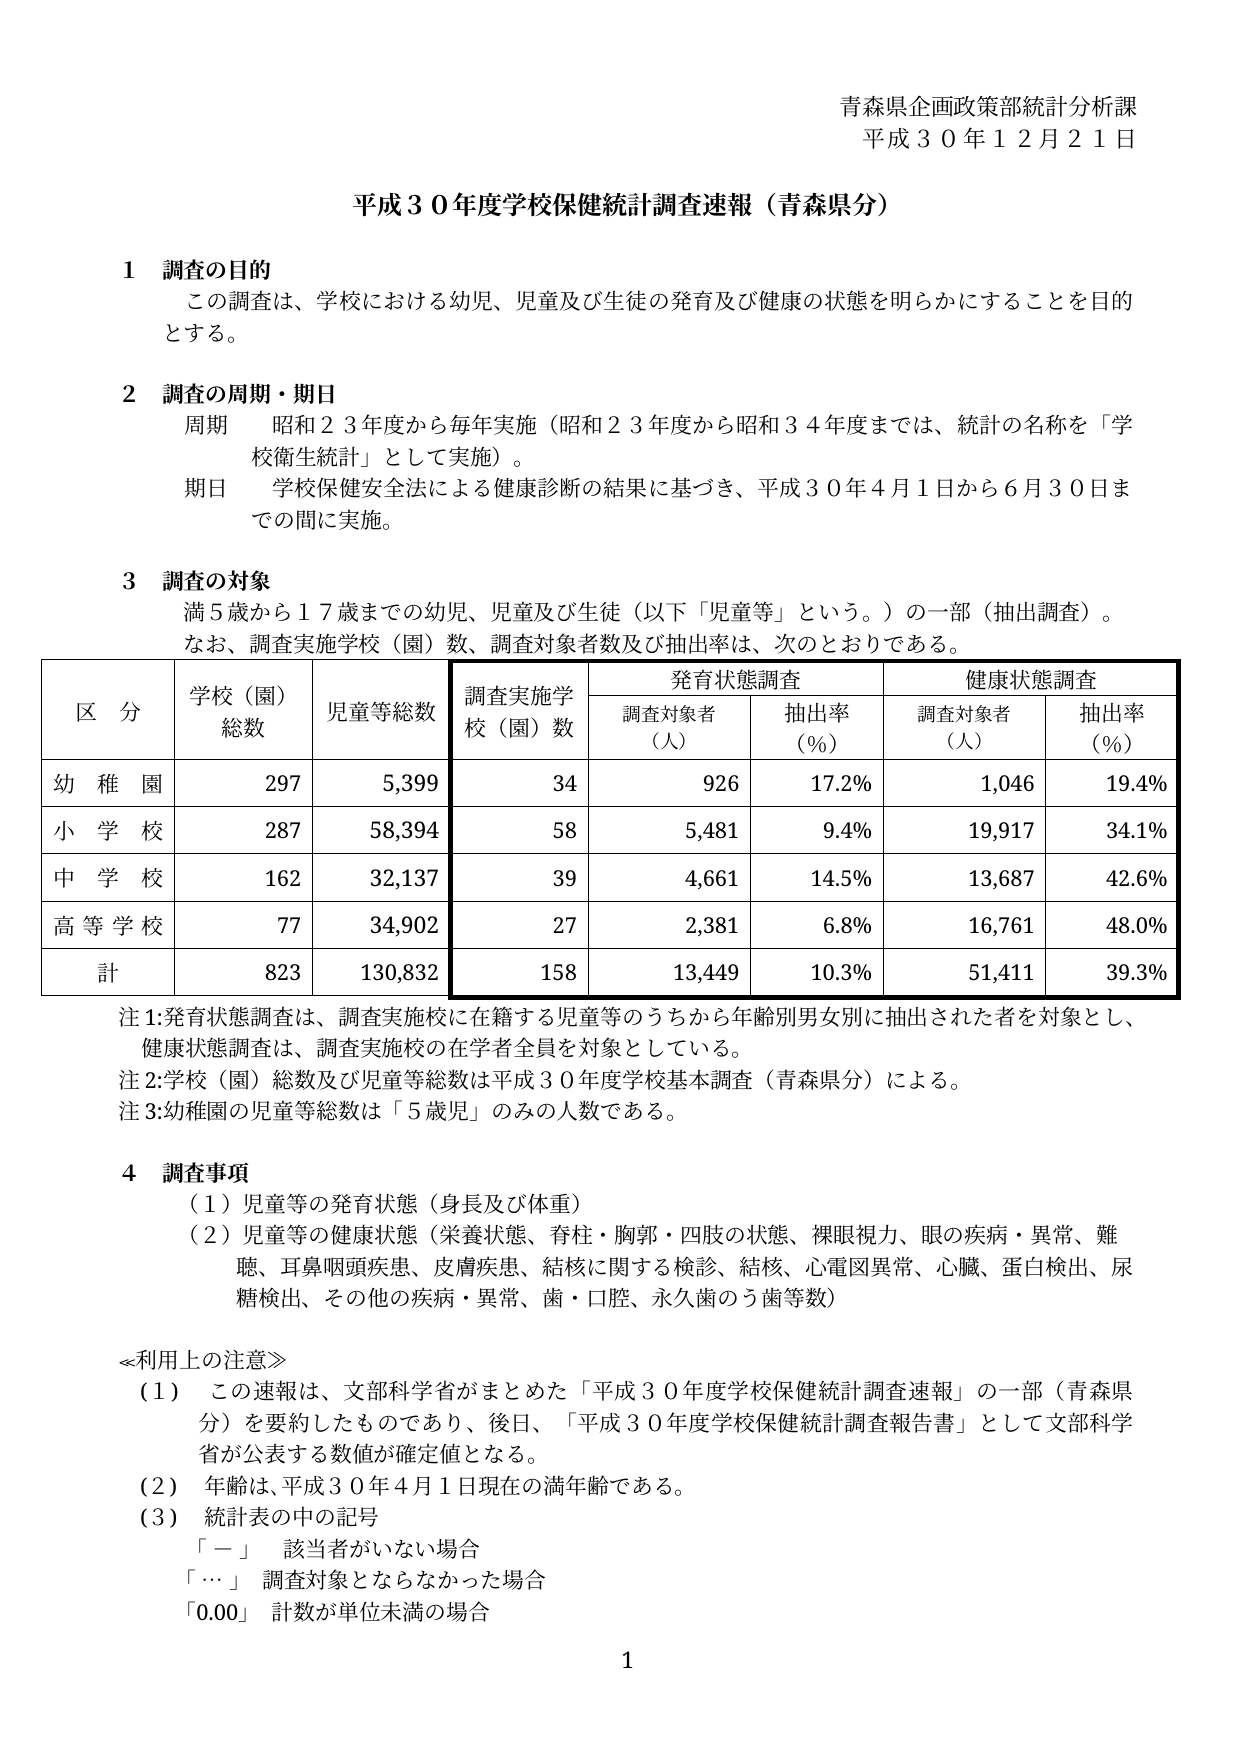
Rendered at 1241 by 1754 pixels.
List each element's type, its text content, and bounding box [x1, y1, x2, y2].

table_cell 32,137 [313, 854, 448, 901]
table_cell 5,399 [313, 760, 448, 806]
table_cell 51,411 [884, 949, 1045, 995]
table_cell 34.1% [1046, 807, 1176, 853]
text 満５歳から１７歳までの幼児、児童及び生徒（以下「児童等」という。）の一部（抽出調査）。 [118, 596, 1137, 627]
table_header 発育状態調査 [589, 663, 883, 695]
table_cell 中学校 [42, 854, 174, 901]
table_header 健康状態調査 [884, 663, 1176, 695]
table_cell 4,661 [589, 854, 750, 901]
table_cell 2,381 [589, 902, 750, 948]
text 平成３０年１２月２１日 [812, 122, 1137, 154]
table_cell 19.4% [1046, 760, 1176, 806]
table_cell 抽出率（％） [1046, 696, 1176, 759]
table_cell 926 [589, 760, 750, 806]
text (３) 統計表の中の記号 [118, 1500, 1137, 1532]
table_header 調査実施学校（園）数 [453, 663, 588, 759]
table_cell 58,394 [313, 807, 448, 853]
text (２) 年齢は､平成３０年４月１日現在の満年齢である。 [140, 1469, 1137, 1500]
table_cell 小学校 [42, 807, 174, 853]
text 健康状態調査は、調査実施校の在学者全員を対象としている。 [118, 1031, 1137, 1063]
text 期日 学校保健安全法による健康診断の結果に基づき、平成３０年４月１日から６月３０日までの間に実施。 [118, 471, 1137, 534]
table_cell 9.4% [751, 807, 883, 853]
text ３ 調査の対象 [118, 564, 1137, 596]
table_cell 39.3% [1046, 949, 1176, 995]
text １ 調査の目的 [118, 253, 1137, 284]
text (１) この速報は、文部科学省がまとめた「平成３０年度学校保健統計調査速報」の一部（青森県分）を要約したものであり、後日、「平成３０年度学校保健統計調査報告書」として文部科学省が公表する数値が確定値となる。 [140, 1374, 1137, 1469]
text （１）児童等の発育状態（身長及び体重） [177, 1187, 1137, 1219]
table_cell 58 [453, 807, 588, 853]
table_cell 17.2% [751, 760, 883, 806]
table_cell 297 [175, 760, 312, 806]
table_cell 幼稚園 [42, 760, 174, 806]
table_cell 5,481 [589, 807, 750, 853]
table_cell 823 [175, 949, 312, 995]
table_cell 287 [175, 807, 312, 853]
table_header 学校（園）総数 [175, 660, 312, 759]
table_cell 1,046 [884, 760, 1045, 806]
table_cell 162 [175, 854, 312, 901]
table_cell 調査対象者（人） [884, 696, 1045, 759]
table_cell 42.6% [1046, 854, 1176, 901]
table_cell 48.0% [1046, 902, 1176, 948]
text 「 … 」 調査対象とならなかった場合 [118, 1563, 1137, 1595]
text 青森県企画政策部統計分析課 [118, 89, 1137, 122]
table_cell 39 [453, 854, 588, 901]
text この調査は、学校における幼児、児童及び生徒の発育及び健康の状態を明らかにすることを目的とする。 [118, 284, 1137, 347]
table_cell 13,687 [884, 854, 1045, 901]
table_cell 27 [453, 902, 588, 948]
table_cell 計 [42, 949, 174, 995]
table_cell 158 [453, 949, 588, 995]
text ４ 調査事項 [118, 1156, 1137, 1187]
table_cell 14.5% [751, 854, 883, 901]
table_cell 34 [453, 760, 588, 806]
text 注1:発育状態調査は、調査実施校に在籍する児童等のうちから年齢別男女別に抽出された者を対象とし、 [118, 1000, 1137, 1031]
table_cell 77 [175, 902, 312, 948]
text なお、調査実施学校（園）数、調査対象者数及び抽出率は、次のとおりである。 [118, 627, 1137, 658]
text 「0.00」 計数が単位未満の場合 [118, 1595, 1137, 1626]
text 周期 昭和２３年度から毎年実施（昭和２３年度から昭和３４年度までは、統計の名称を「学校衛生統計」として実施）。 [118, 408, 1137, 471]
table_cell 130,832 [313, 949, 448, 995]
table_cell 13,449 [589, 949, 750, 995]
table_cell 16,761 [884, 902, 1045, 948]
text 「 － 」 該当者がいない場合 [118, 1532, 1137, 1563]
text 注2:学校（園）総数及び児童等総数は平成３０年度学校基本調査（青森県分）による。 [118, 1063, 1137, 1094]
table_cell 6.8% [751, 902, 883, 948]
table_cell 34,902 [313, 902, 448, 948]
table_cell 調査対象者（人） [589, 696, 750, 759]
text ≪利用上の注意≫ [118, 1343, 1137, 1374]
table_cell 19,917 [884, 807, 1045, 853]
table_header 児童等総数 [313, 660, 448, 759]
text 平成３０年度学校保健統計調査速報（青森県分） [118, 186, 1137, 222]
table_header 区 分 [42, 660, 174, 759]
text （２）児童等の健康状態（栄養状態、脊柱・胸郭・四肢の状態、裸眼視力、眼の疾病・異常、難聴、耳鼻咽頭疾患、皮膚疾患、結核に関する検診、結核、心電図異常、心臓、蛋白検出、尿糖検出、その他の疾病・異常、歯・口腔、永久歯のう歯等数） [177, 1219, 1137, 1313]
text 注3:幼稚園の児童等総数は「５歳児」のみの人数である。 [118, 1094, 1137, 1126]
table_cell 高等学校 [42, 902, 174, 948]
table_cell 10.3% [751, 949, 883, 995]
table_cell 抽出率（％） [751, 696, 883, 759]
text ２ 調査の周期・期日 [118, 377, 1137, 408]
